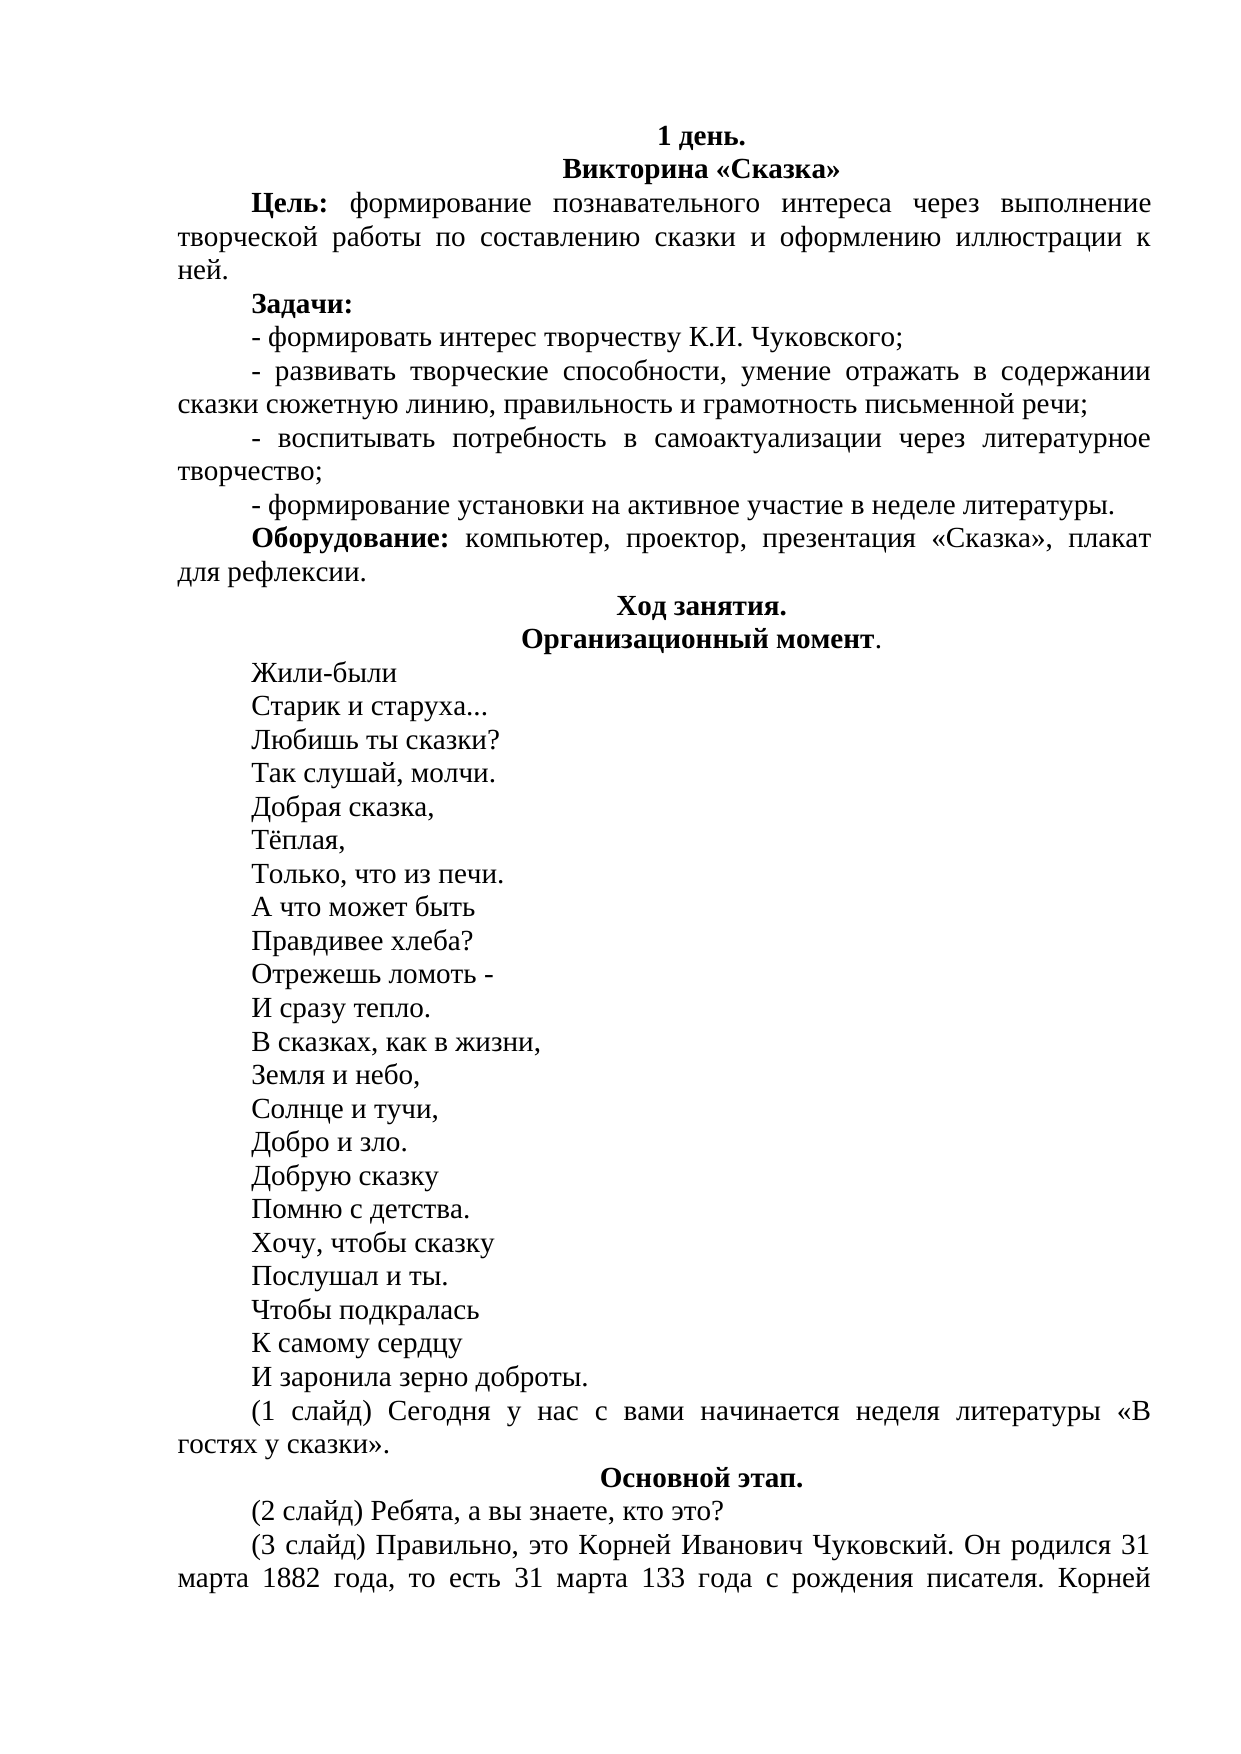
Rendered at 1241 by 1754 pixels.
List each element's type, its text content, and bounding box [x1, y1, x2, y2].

text В сказках, как в жизни, [177, 1024, 1152, 1057]
text И заронила зерно доброты. [177, 1359, 1152, 1393]
text Земля и небо, [177, 1057, 1152, 1091]
text Хочу, чтобы сказку [177, 1225, 1152, 1258]
text Жили-были [177, 655, 1152, 688]
text Только, что из печи. [177, 856, 1152, 889]
text Добрую сказку [177, 1158, 1152, 1191]
text Правдивее хлеба? [177, 923, 1152, 957]
text Добро и зло. [177, 1124, 1152, 1158]
text И сразу тепло. [177, 990, 1152, 1024]
text - развивать творческие способности, умение отражать в содержании сказки сюжетную линию, правильность и грамотность письменной речи; [177, 353, 1152, 420]
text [177, 1527, 1152, 1594]
text Отрежешь ломоть - [177, 957, 1152, 990]
text Солнце и тучи, [177, 1091, 1152, 1124]
text Организационный момент. [177, 621, 1152, 655]
text Так слушай, молчи. [177, 755, 1152, 789]
text - формировать интерес творчеству К.И. Чуковского; [177, 319, 1152, 353]
text Старик и старуха... [177, 688, 1152, 722]
text 1 день. [177, 118, 1152, 152]
text Викторина «Сказка» [177, 152, 1152, 185]
text Цель: формирование познавательного интереса через выполнение творческой работы по составлению сказки и оформлению иллюстрации к ней. [177, 185, 1152, 286]
text - формирование установки на активное участие в неделе литературы. [177, 487, 1152, 521]
text (2 слайд) Ребята, а вы знаете, кто это? [177, 1493, 1152, 1527]
text А что может быть [177, 889, 1152, 923]
text Оборудование: компьютер, проектор, презентация «Сказка», плакат для рефлексии. [177, 521, 1152, 588]
text Чтобы подкралась [177, 1292, 1152, 1326]
text Задачи: [177, 286, 1152, 319]
text - воспитывать потребность в самоактуализации через литературное творчество; [177, 420, 1152, 487]
text Любишь ты сказки? [177, 722, 1152, 755]
text Помню с детства. [177, 1191, 1152, 1225]
text (1 слайд) Сегодня у нас с вами начинается неделя литературы «В гостях у сказки». [177, 1393, 1152, 1460]
text Тёплая, [177, 822, 1152, 856]
text Основной этап. [177, 1460, 1152, 1493]
text К самому сердцу [177, 1326, 1152, 1359]
text Ход занятия. [177, 588, 1152, 621]
text Послушал и ты. [177, 1258, 1152, 1292]
text Добрая сказка, [177, 789, 1152, 822]
